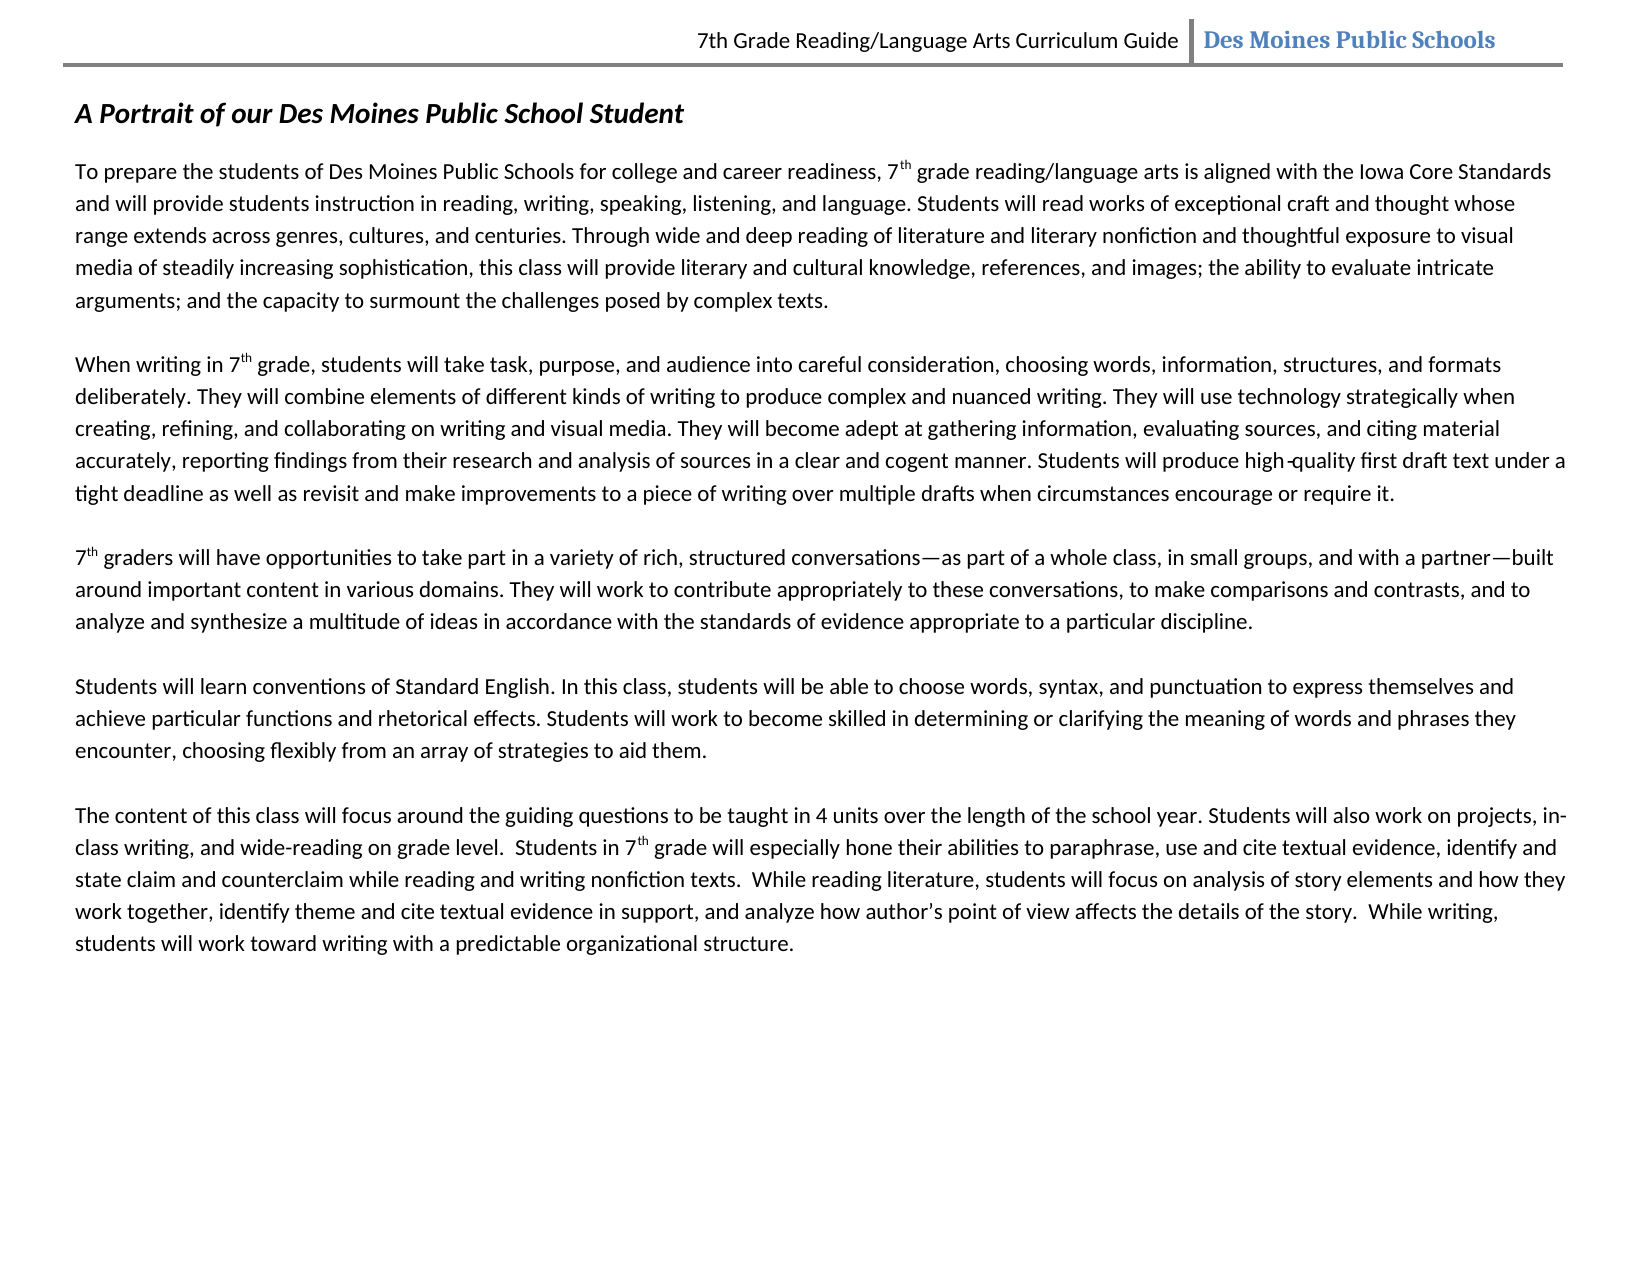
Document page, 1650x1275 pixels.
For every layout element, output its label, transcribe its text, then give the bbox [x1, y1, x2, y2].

text Students will learn conventions of Standard English. In this class, students will be able to choose words, syntax, and punctuation to express themselves and achieve particular functions and rhetorical effects. Students will work to become skilled in determining or clarifying the meaning of words and phrases they encounter, choosing flexibly from an array of strategies to aid them. [75, 672, 1575, 764]
text To prepare the students of Des Moines Public Schools for college and career readiness, 7th grade reading/language arts is aligned with the Iowa Core Standards and will provide students instruction in reading, writing, speaking, listening, and language. Students will read works of exceptional craft and thought whose range extends across genres, cultures, and centuries. Through wide and deep reading of literature and literary nonfiction and thoughtful exposure to visual media of steadily increasing sophistication, this class will provide literary and cultural knowledge, references, and images; the ability to evaluate intricate arguments; and the capacity to surmount the challenges posed by complex texts. [75, 157, 1575, 314]
text A Portrait of our Des Moines Public School Student [75, 95, 1575, 131]
text When writing in 7th grade, students will take task, purpose, and audience into careful consideration, choosing words, information, structures, and formats deliberately. They will combine elements of different kinds of writing to produce complex and nuanced writing. They will use technology strategically when creating, refining, and collaborating on writing and visual media. They will become adept at gathering information, evaluating sources, and citing material accurately, reporting findings from their research and analysis of sources in a clear and cogent manner. Students will produce high‐quality first draft text under a tight deadline as well as revisit and make improvements to a piece of writing over multiple drafts when circumstances encourage or require it. [75, 350, 1575, 507]
text 7th graders will have opportunities to take part in a variety of rich, structured conversations—as part of a whole class, in small groups, and with a partner—built around important content in various domains. They will work to contribute appropriately to these conversations, to make comparisons and contrasts, and to analyze and synthesize a multitude of ideas in accordance with the standards of evidence appropriate to a particular discipline. [75, 543, 1575, 636]
text The content of this class will focus around the guiding questions to be taught in 4 units over the length of the school year. Students will also work on projects, in-class writing, and wide-reading on grade level. Students in 7th grade will especially hone their abilities to paraphrase, use and cite textual evidence, identify and state claim and counterclaim while reading and writing nonfiction texts. While reading literature, students will focus on analysis of story elements and how they work together, identify theme and cite textual evidence in support, and analyze how author’s point of view affects the details of the story. While writing, students will work toward writing with a predictable organizational structure. [75, 801, 1575, 957]
